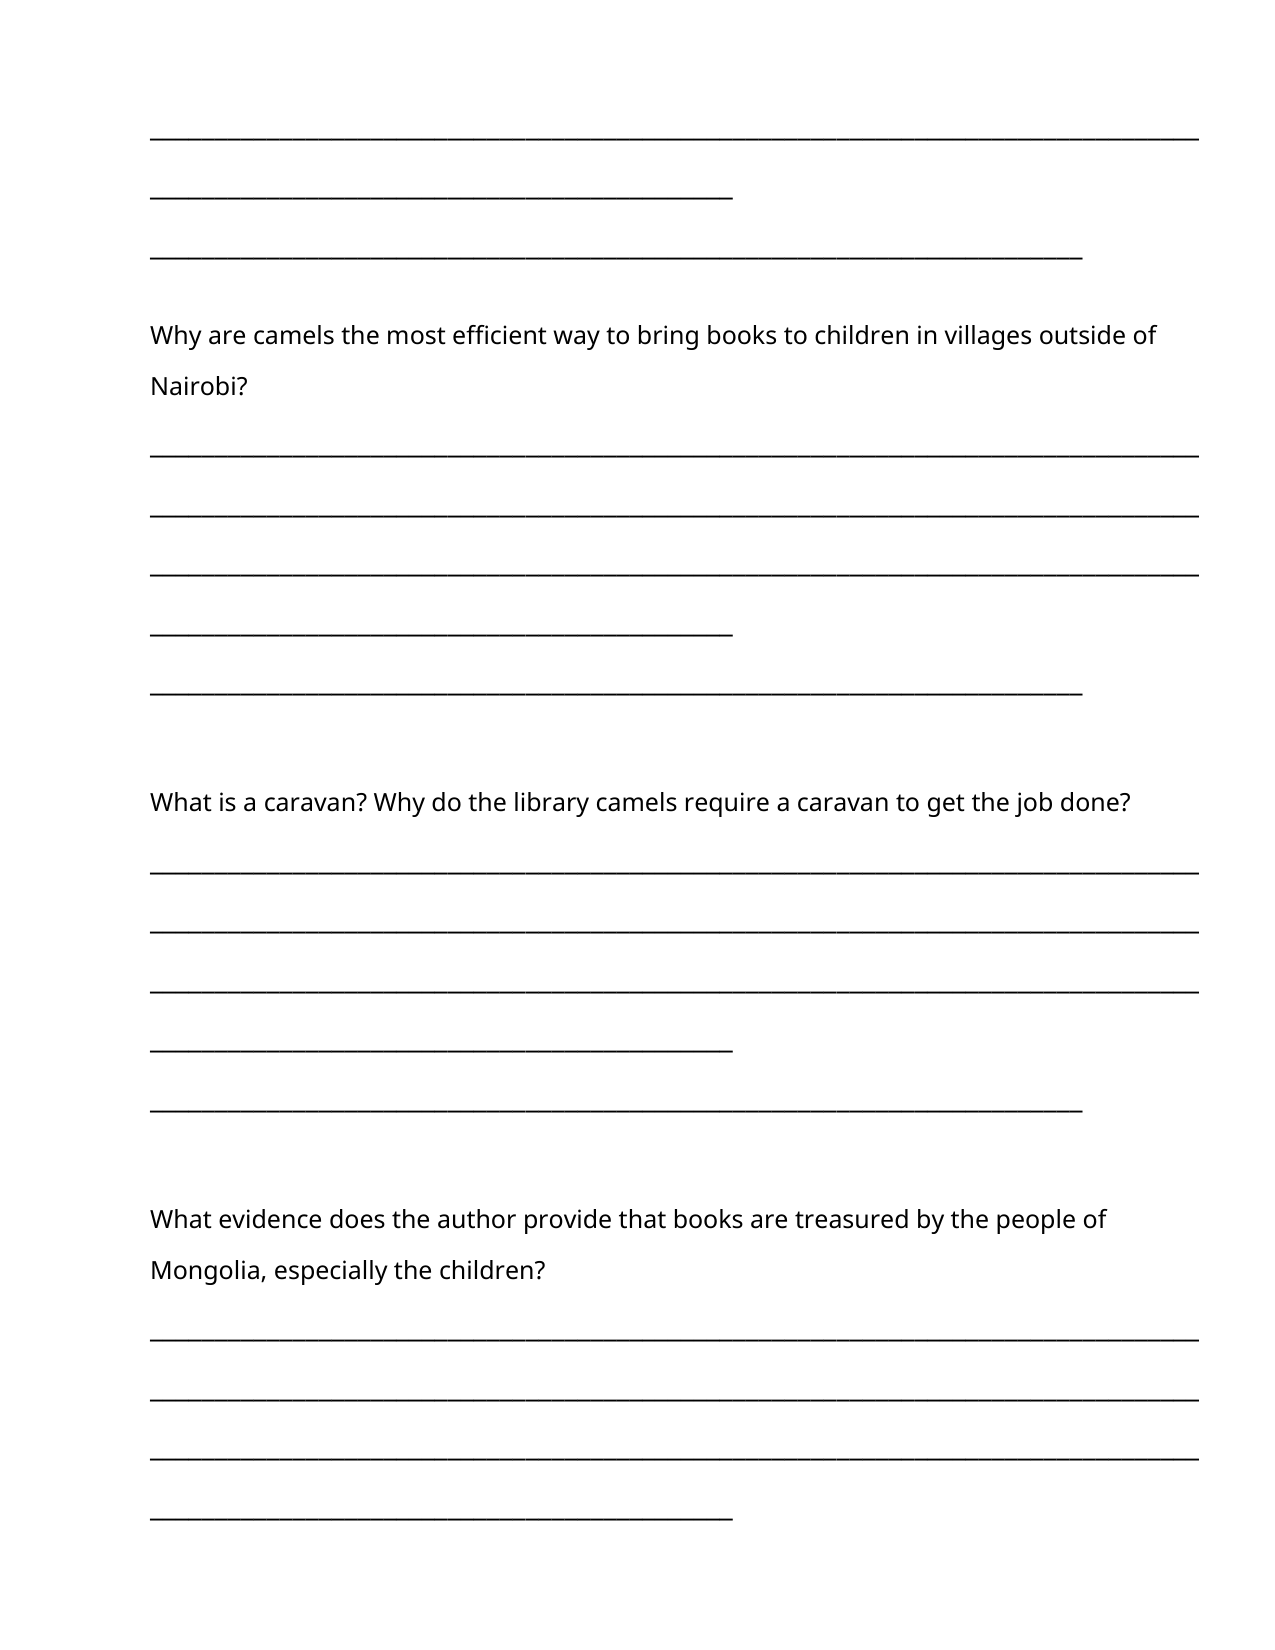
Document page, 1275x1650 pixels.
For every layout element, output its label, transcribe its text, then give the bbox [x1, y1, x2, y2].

text What evidence does the author provide that books are treasured by the people of Mongolia, especially the children? ________________________________________________________________________________________________________________________________________________________________________________________________________________________________________________________________________________________________ [150, 1202, 1200, 1525]
text Why are camels the most efficient way to bring books to children in villages outside of Nairobi? ________________________________________________________________________________________________________________________________________________________________________________________________________________________________________________________________________________________________ [150, 317, 1200, 641]
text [150, 105, 1200, 204]
text What is a caravan? Why do the library camels require a caravan to get the job done? ________________________________________________________________________________________________________________________________________________________________________________________________________________________________________________________________________________________________ [150, 785, 1200, 1057]
text ________________________________________________________________________ [150, 224, 1200, 264]
text ________________________________________________________________________ [150, 660, 1200, 700]
text ________________________________________________________________________ [150, 1077, 1200, 1117]
